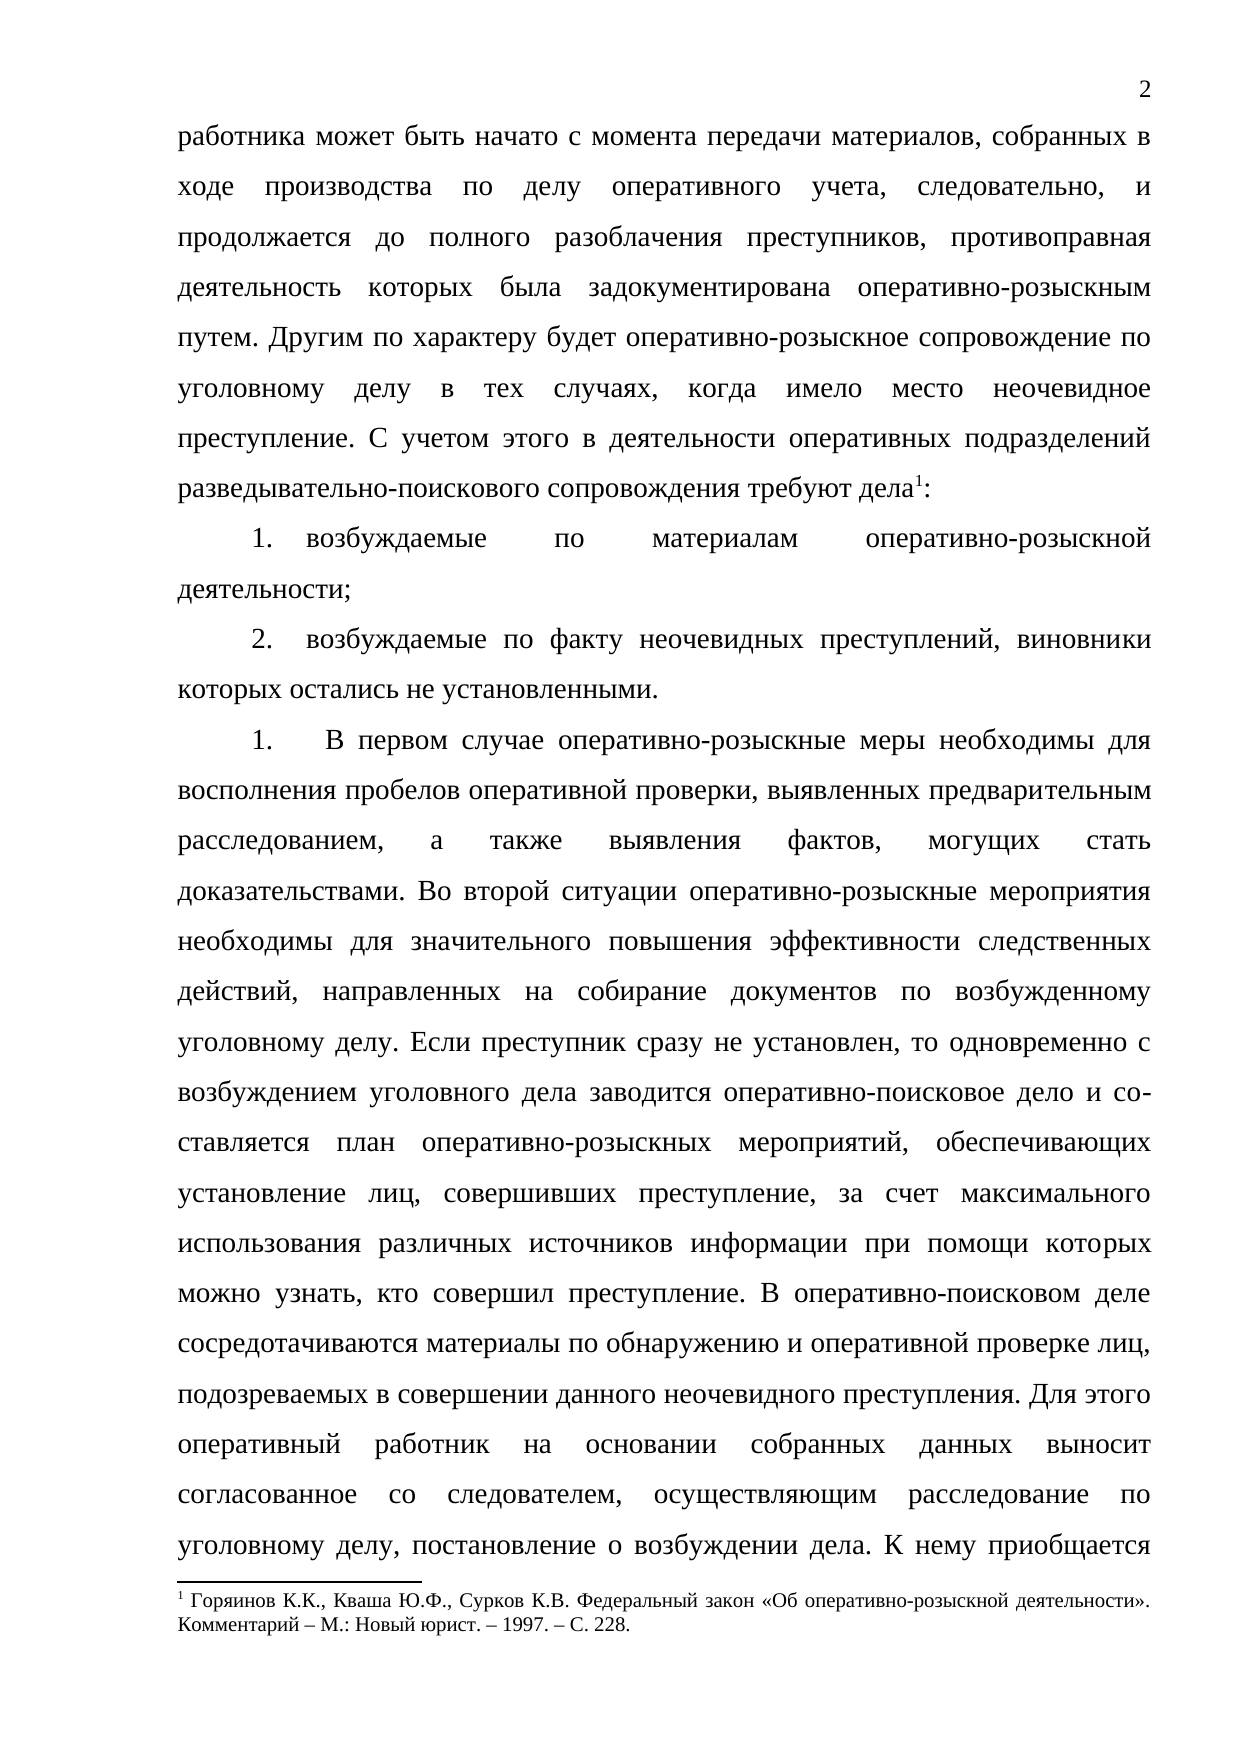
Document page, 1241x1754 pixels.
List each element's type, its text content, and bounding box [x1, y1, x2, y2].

list возбуждаемые по факту неочевидных преступлений, виновники которых остались не установленными. [177, 621, 1152, 705]
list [177, 722, 1152, 1560]
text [177, 118, 1152, 504]
list возбуждаемые по материалам оперативно-розыскной деятельности; [177, 521, 1152, 604]
